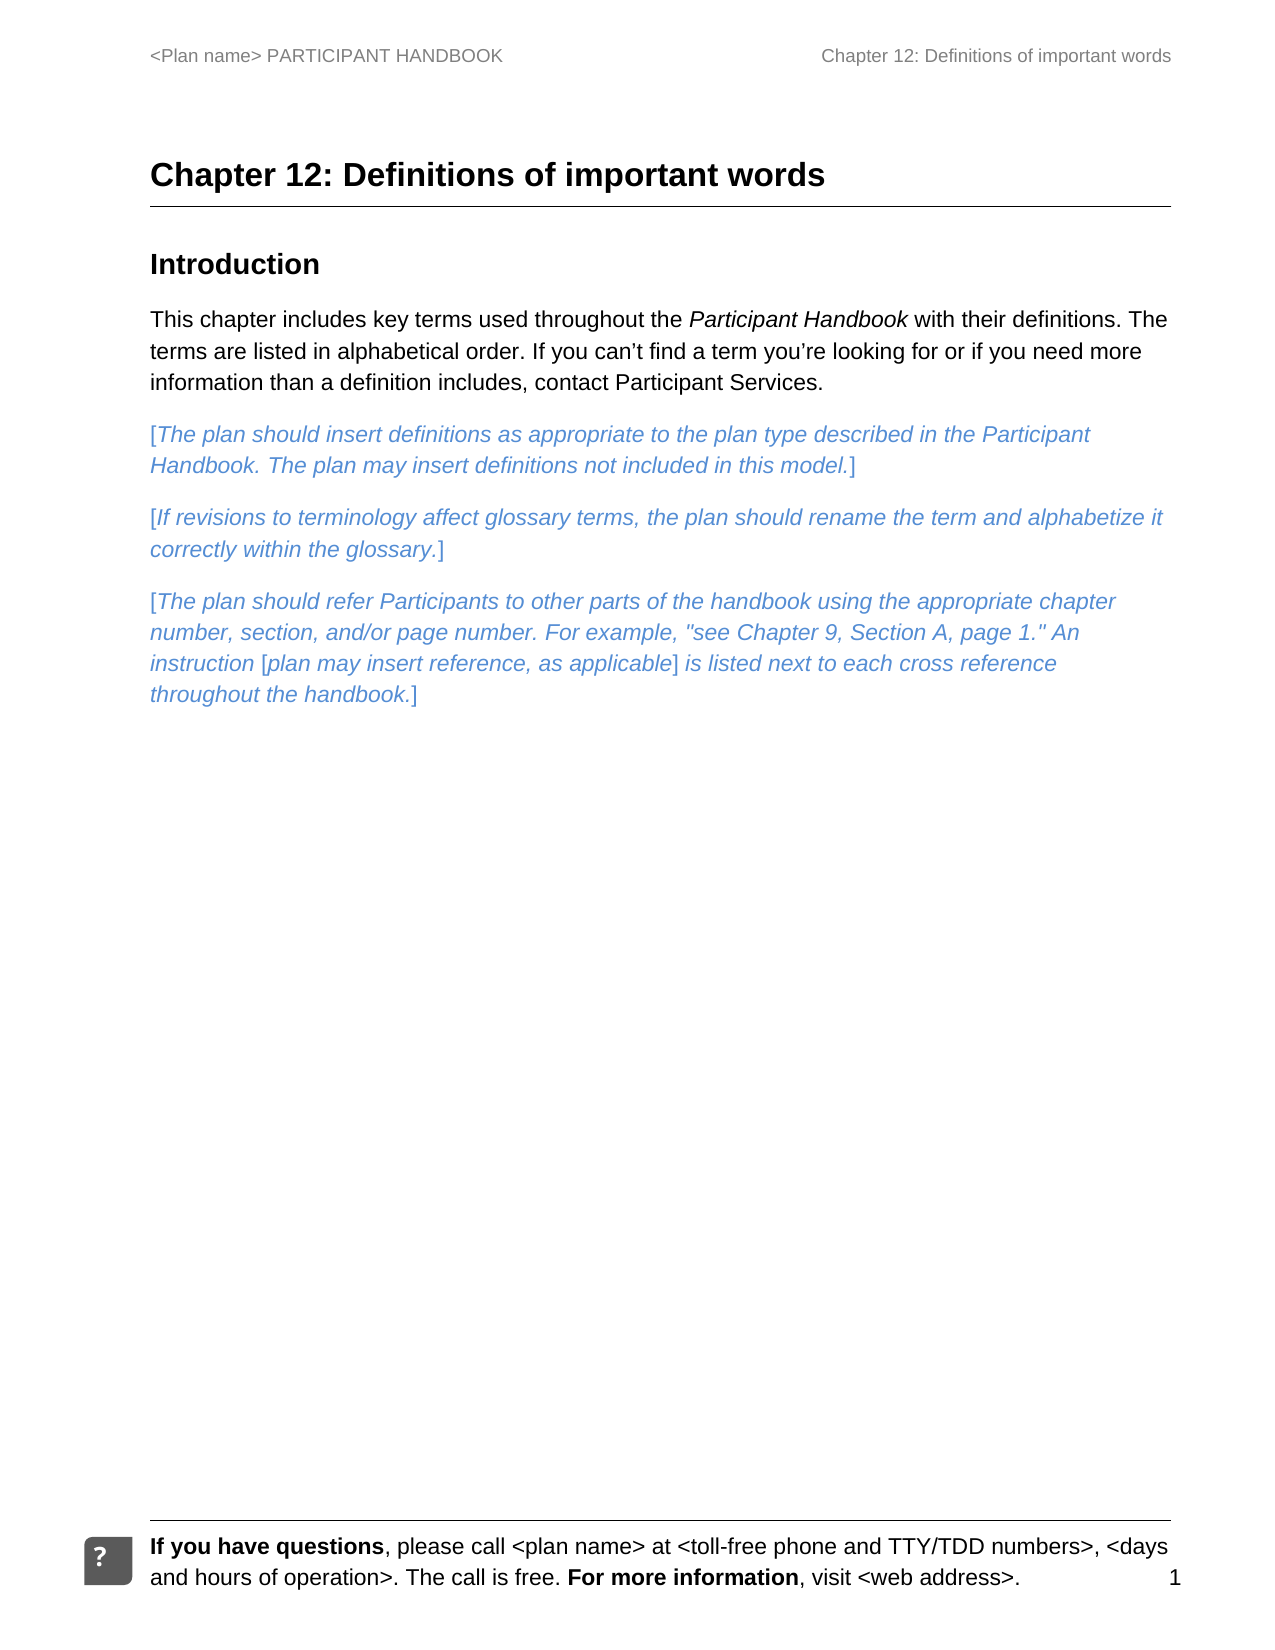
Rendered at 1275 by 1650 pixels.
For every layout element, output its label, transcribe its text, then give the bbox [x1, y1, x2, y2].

text [The plan should insert definitions as appropriate to the plan type described in the Participant Handbook. The plan may insert definitions not included in this model.] [150, 417, 1171, 480]
text [The plan should refer Participants to other parts of the handbook using the appropriate chapter number, section, and/or page number. For example, "see Chapter 9, Section A, page 1." An instruction [plan may insert reference, as applicable] is listed next to each cross reference throughout the handbook.] [150, 584, 1171, 709]
text [If revisions to terminology affect glossary terms, the plan should rename the term and alphabetize it correctly within the glossary.] [150, 501, 1171, 563]
text Introduction [150, 244, 1171, 282]
text Chapter 12: Definitions of important words [150, 156, 1171, 206]
text This chapter includes key terms used throughout the Participant Handbook with their definitions. The terms are listed in alphabetical order. If you can’t find a term you’re looking for or if you need more information than a definition includes, contact Participant Services. [150, 303, 1171, 397]
